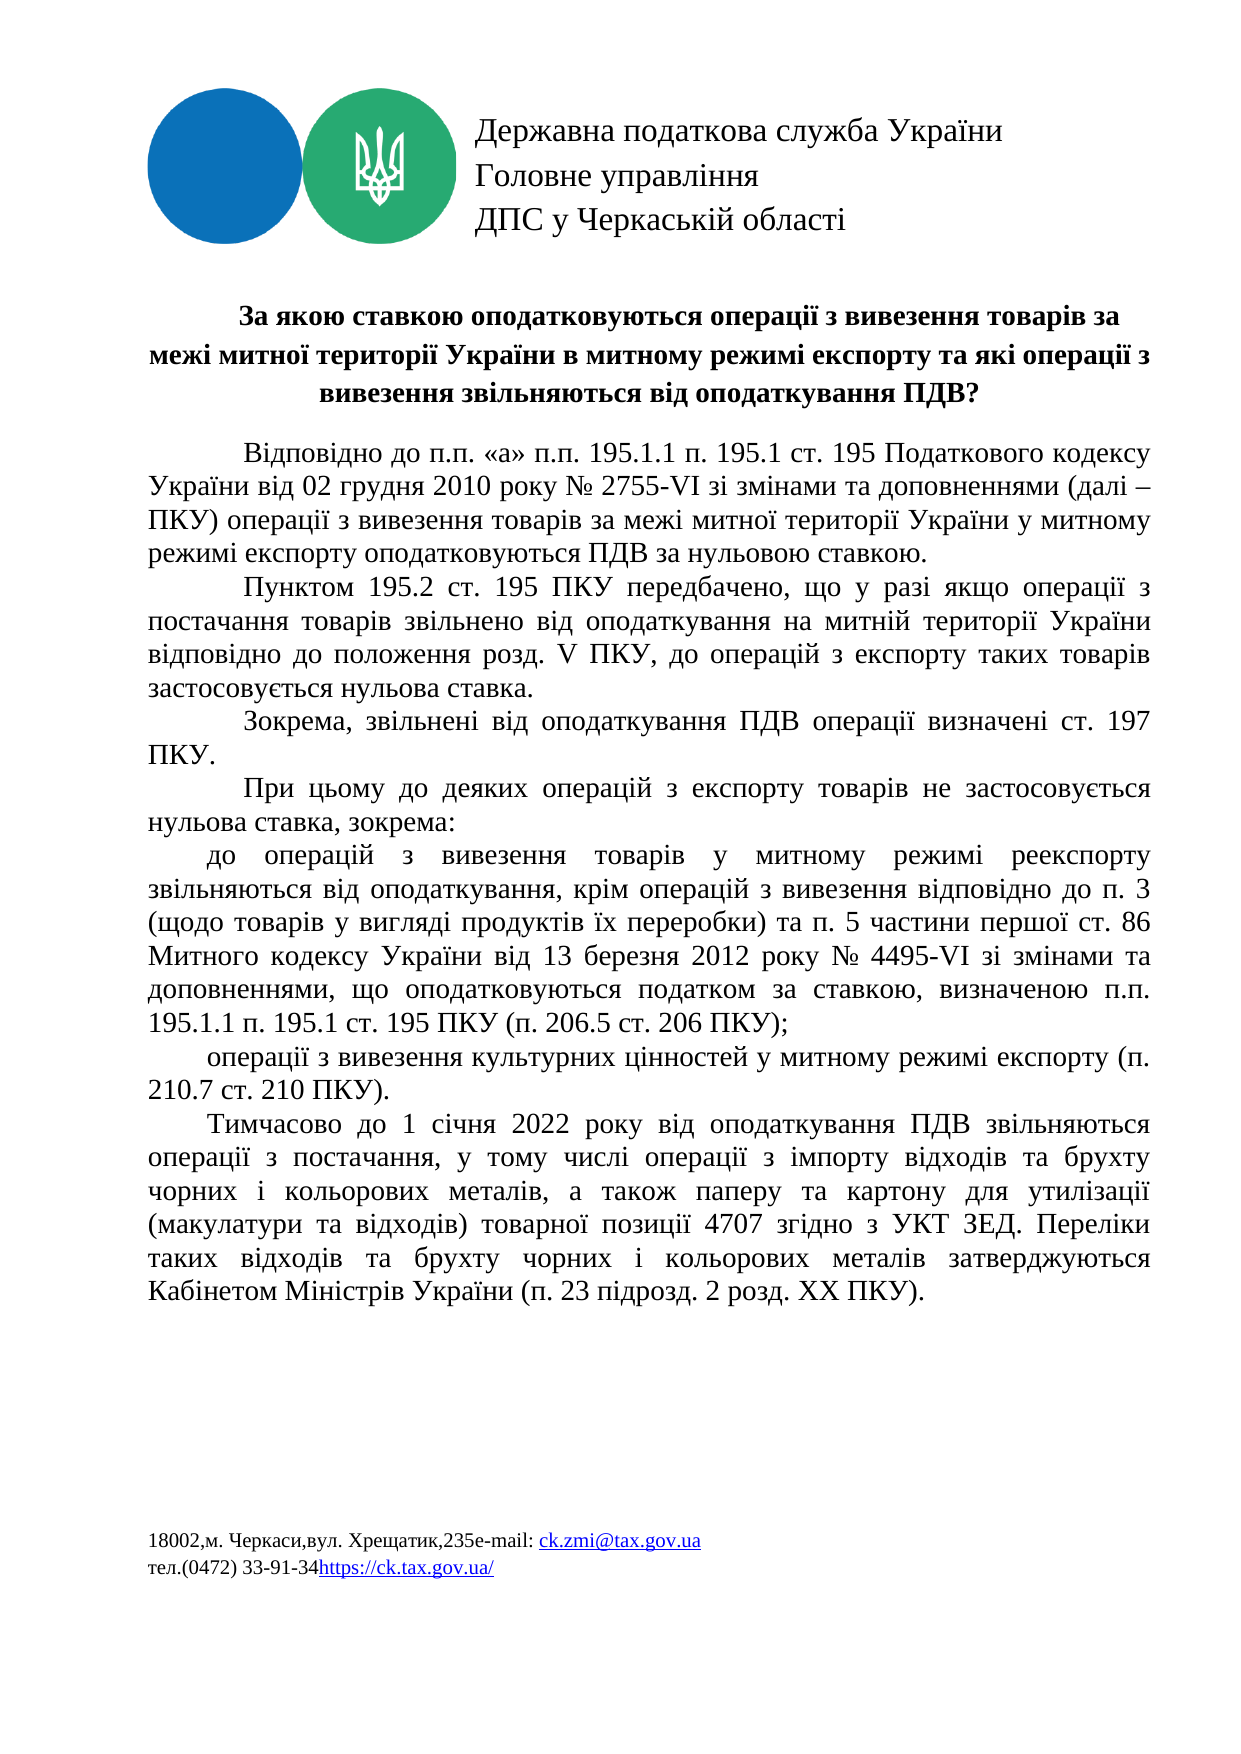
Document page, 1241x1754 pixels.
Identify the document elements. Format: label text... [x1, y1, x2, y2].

text За якою ставкою оподатковуються операції з вивезення товарів за межі митної території України в митному режимі експорту та які операції з вивезення звільняються від оподаткування ПДВ? [148, 298, 1152, 409]
text 18002,м. Черкаси,вул. Хрещатик,235e-mail: ck.zmi@tax.gov.ua [148, 1528, 1152, 1552]
text Зокрема, звільнені від оподаткування ПДВ операції визначені ст. 197 ПКУ. [148, 703, 1152, 770]
text Відповідно до п.п. «а» п.п. 195.1.1 п. 195.1 ст. 195 Податкового кодексу України від 02 грудня 2010 року № 2755-VI зі змінами та доповненнями (далі – ПКУ) операції з вивезення товарів за межі митної території України у митному режимі експорту оподатковуються ПДВ за нульовою ставкою. [148, 435, 1152, 569]
picture [147, 88, 457, 244]
text Пунктом 195.2 ст. 195 ПКУ передбачено, що у разі якщо операції з постачання товарів звільнено від оподаткування на митній території України відповідно до положення розд. V ПКУ, до операцій з експорту таких товарів застосовується нульова ставка. [148, 569, 1152, 703]
text операції з вивезення культурних цінностей у митному режимі експорту (п. 210.7 ст. 210 ПКУ). [148, 1039, 1152, 1106]
text Тимчасово до 1 січня 2022 року від оподаткування ПДВ звільняються операції з постачання, у тому числі операції з імпорту відходів та брухту чорних і кольорових металів, а також паперу та картону для утилізації (макулатури та відходів) товарної позиції 4707 згідно з УКТ ЗЕД. Переліки таких відходів та брухту чорних і кольорових металів затверджуються Кабінетом Міністрів України (п. 23 підрозд. 2 розд. ХХ ПКУ). [148, 1106, 1152, 1307]
text до операцій з вивезення товарів у митному режимі реекспорту звільняються від оподаткування, крім операцій з вивезення відповідно до п. 3 (щодо товарів у вигляді продуктів їх переробки) та п. 5 частини першої ст. 86 Митного кодексу України від 13 березня 2012 року № 4495-VI зі змінами та доповненнями, що оподатковуються податком за ставкою, визначеною п.п. 195.1.1 п. 195.1 ст. 195 ПКУ (п. 206.5 ст. 206 ПКУ); [148, 837, 1152, 1039]
text тел.(0472) 33-91-34https://ck.tax.gov.ua/ [148, 1555, 1152, 1579]
text При цьому до деяких операцій з експорту товарів не застосовується нульова ставка, зокрема: [148, 770, 1152, 837]
